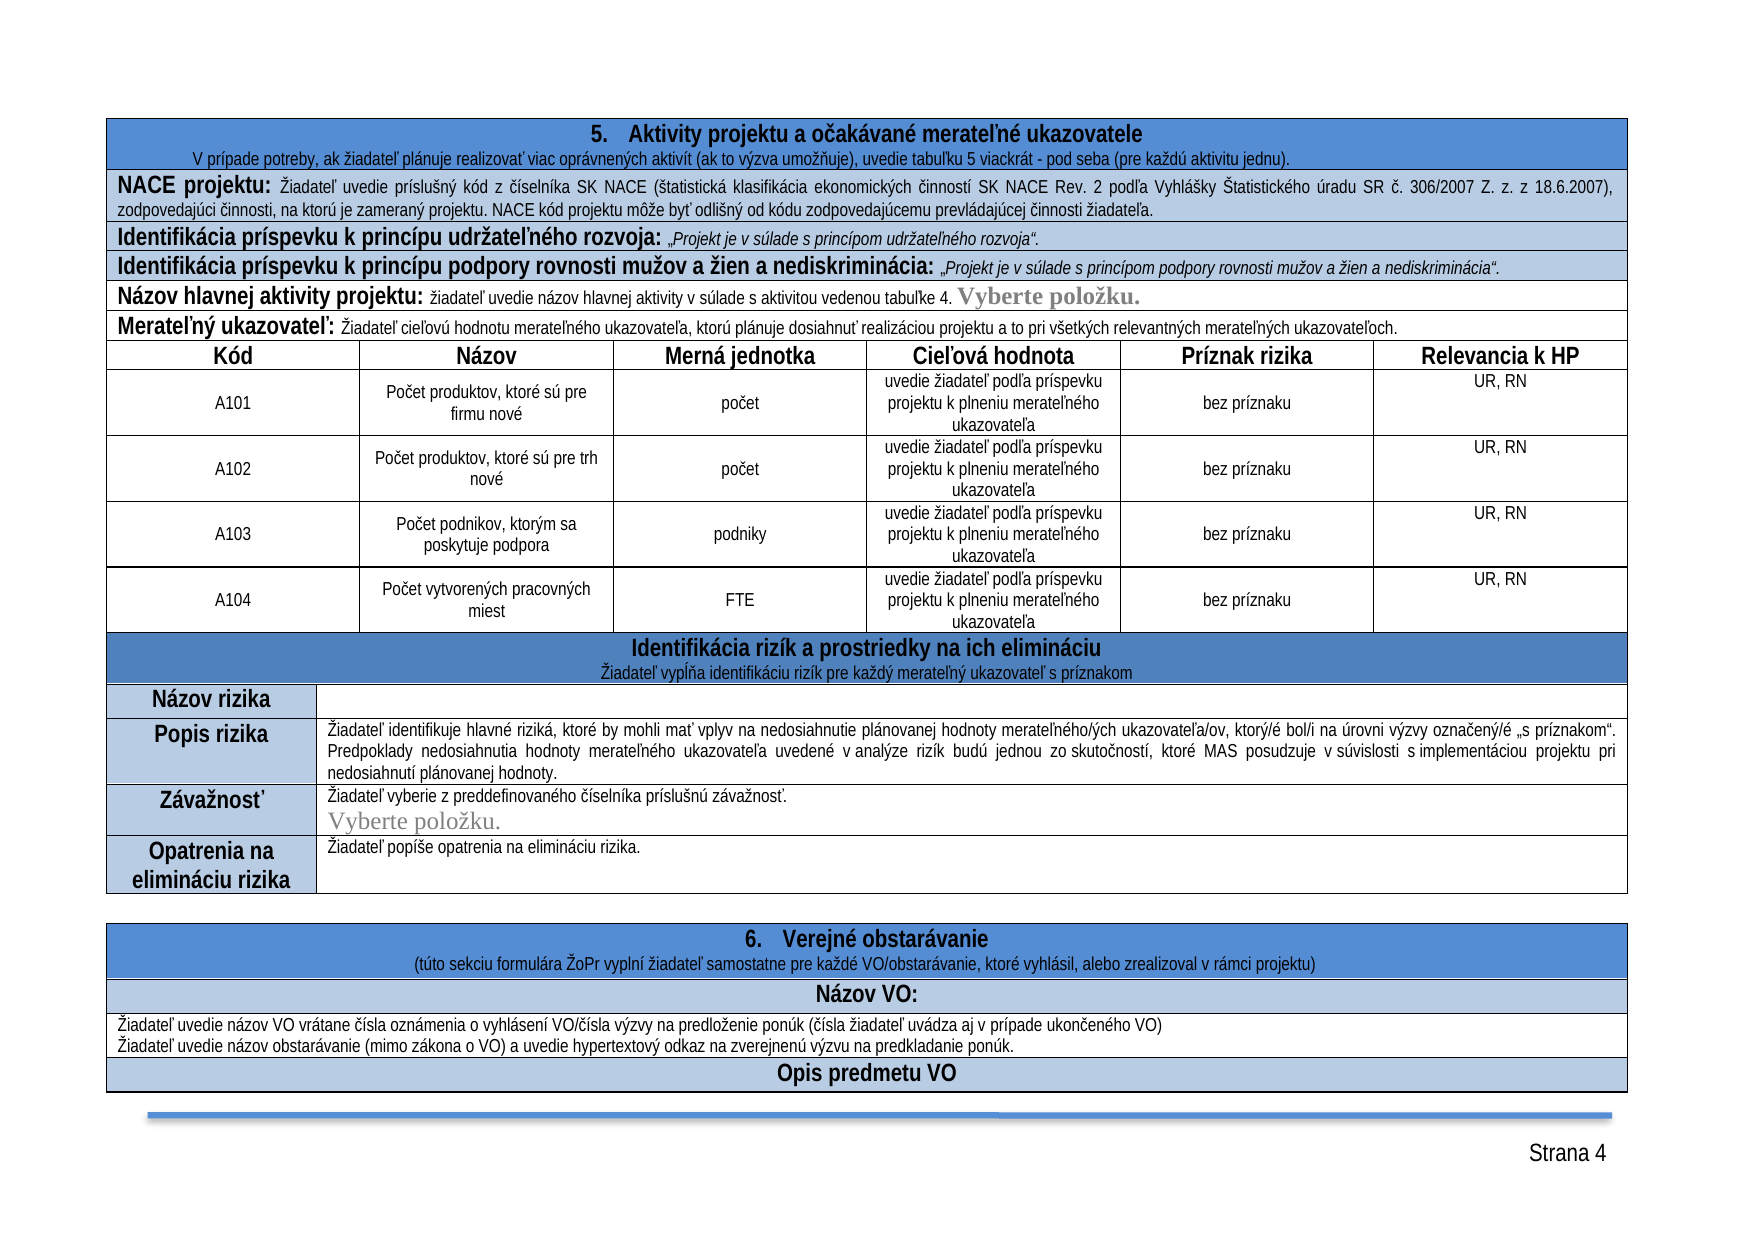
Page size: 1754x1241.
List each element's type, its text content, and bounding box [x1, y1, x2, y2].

table_cell UR, RN [1374, 436, 1627, 501]
table_cell uvedie žiadateľ podľa príspevku projektu k plneniu merateľného ukazovateľa [867, 568, 1120, 632]
table_cell Počet podnikov, ktorým sa poskytuje podpora [360, 502, 613, 566]
table_cell Cieľová hodnota [867, 341, 1120, 369]
table_cell Žiadateľ vyberie z preddefinovaného číselníka príslušnú závažnosť. [317, 785, 1627, 835]
table_cell bez príznaku [1121, 568, 1373, 632]
table_cell A104 [107, 568, 359, 632]
table_cell počet [614, 436, 866, 501]
table_cell Žiadateľ uvedie názov VO vrátane čísla oznámenia o vyhlásení VO/čísla výzvy na predloženie ponúk (čísla žiadateľ uvádza aj v prípade ukončeného VO) Žiadateľ uvedie názov obstarávanie (mimo zákona o VO) a uvedie hypertextový odkaz na zverejnenú výzvu na predkladanie ponúk. [107, 1014, 1627, 1057]
table_cell Merateľný ukazovateľ: Žiadateľ cieľovú hodnotu merateľného ukazovateľa, ktorú plánuje dosiahnuť realizáciou projektu a to pri všetkých relevantných merateľných ukazovateľoch. [107, 311, 1627, 339]
table_cell Príznak rizika [1121, 341, 1373, 369]
table_cell Žiadateľ identifikuje hlavné riziká, ktoré by mohli mať vplyv na nedosiahnutie plánovanej hodnoty merateľného/ých ukazovateľa/ov, ktorý/é bol/i na úrovni výzvy označený/é „s príznakom“. Predpoklady nedosiahnutia hodnoty merateľného ukazovateľa uvedené v analýze rizík budú jednou zo skutočností, ktoré MAS posudzuje v súvislosti s implementáciou projektu pri nedosiahnutí plánovanej hodnoty. [317, 719, 1627, 783]
table_cell Kód [107, 341, 359, 369]
table_cell bez príznaku [1121, 502, 1373, 566]
table_cell bez príznaku [1121, 436, 1373, 501]
table_cell Identifikácia príspevku k princípu podpory rovnosti mužov a žien a nediskriminácia: „Projekt je v súlade s princípom podpory rovnosti mužov a žien a nediskriminácia“. [107, 251, 1627, 280]
table_cell uvedie žiadateľ podľa príspevku projektu k plneniu merateľného ukazovateľa [867, 502, 1120, 566]
table_cell uvedie žiadateľ podľa príspevku projektu k plneniu merateľného ukazovateľa [867, 436, 1120, 501]
table_cell UR, RN [1374, 370, 1627, 435]
table_header Aktivity projektu a očakávané merateľné ukazovatele V prípade potreby, ak žiadateľ plánuje realizovať viac oprávnených aktivít (ak to výzva umožňuje), uvedie tabuľku 5 viackrát - pod seba (pre každú aktivitu jednu). [107, 119, 1627, 169]
table_cell počet [614, 370, 866, 435]
table_cell Opatrenia na elimináciu rizika [107, 836, 316, 893]
table_cell Identifikácia rizík a prostriedky na ich elimináciu Žiadateľ vypĺňa identifikáciu rizík pre každý merateľný ukazovateľ s príznakom [107, 633, 1627, 683]
table_cell A103 [107, 502, 359, 566]
table_cell Počet produktov, ktoré sú pre firmu nové [360, 370, 613, 435]
table_cell Popis rizika [107, 719, 316, 783]
table_cell [317, 685, 1627, 718]
table_cell podniky [614, 502, 866, 566]
table_cell Relevancia k HP [1374, 341, 1627, 369]
table_cell Počet vytvorených pracovných miest [360, 568, 613, 632]
table_cell A101 [107, 370, 359, 435]
table_cell Identifikácia príspevku k princípu udržateľného rozvoja: „Projekt je v súlade s princípom udržateľného rozvoja“. [107, 222, 1627, 250]
table_cell UR, RN [1374, 502, 1627, 566]
table_cell Počet produktov, ktoré sú pre trh nové [360, 436, 613, 501]
table_cell UR, RN [1374, 568, 1627, 632]
table_cell Názov VO: [107, 980, 1627, 1013]
table_cell bez príznaku [1121, 370, 1373, 435]
table_cell FTE [614, 568, 866, 632]
table_cell A102 [107, 436, 359, 501]
table_cell Opis predmetu VO [107, 1058, 1627, 1091]
table_header Verejné obstarávanie (túto sekciu formulára ŽoPr vyplní žiadateľ samostatne pre každé VO/obstarávanie, ktoré vyhlásil, alebo zrealizoval v rámci projektu) [107, 924, 1627, 978]
table_cell Žiadateľ popíše opatrenia na elimináciu rizika. [317, 836, 1627, 893]
table_cell Závažnosť [107, 785, 316, 835]
table_cell Názov [360, 341, 613, 369]
table_cell Merná jednotka [614, 341, 866, 369]
table_cell Názov rizika [107, 685, 316, 718]
table_cell Názov hlavnej aktivity projektu: žiadateľ uvedie názov hlavnej aktivity v súlade s aktivitou vedenou tabuľke 4. [107, 281, 1627, 310]
table_cell NACE projektu: Žiadateľ uvedie príslušný kód z číselníka SK NACE (štatistická klasifikácia ekonomických činností SK NACE Rev. 2 podľa Vyhlášky Štatistického úradu SR č. 306/2007 Z. z. z 18.6.2007), zodpovedajúci činnosti, na ktorú je zameraný projektu. NACE kód projektu môže byť odlišný od kódu zodpovedajúcemu prevládajúcej činnosti žiadateľa. [107, 170, 1627, 221]
table_cell uvedie žiadateľ podľa príspevku projektu k plneniu merateľného ukazovateľa [867, 370, 1120, 435]
